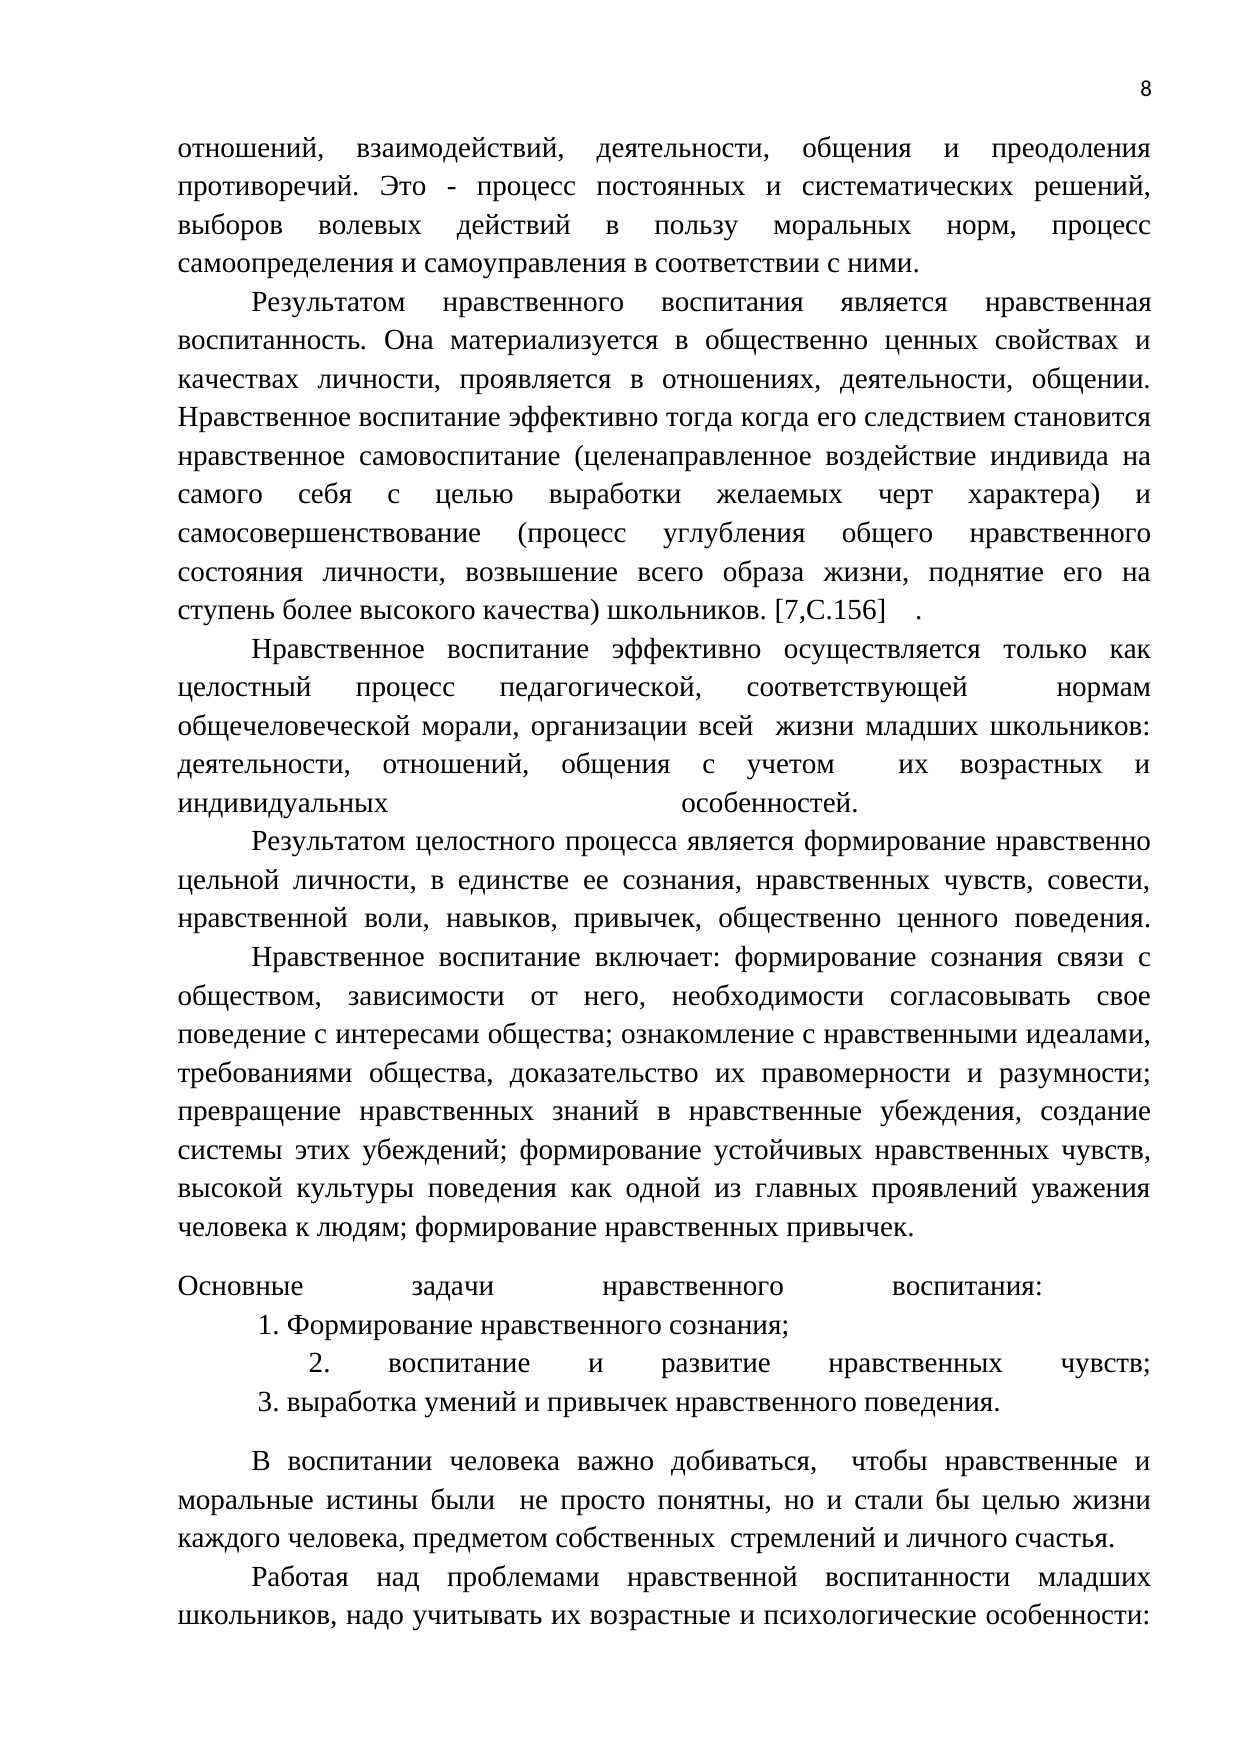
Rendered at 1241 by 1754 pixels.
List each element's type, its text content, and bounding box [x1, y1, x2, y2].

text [177, 130, 1152, 1242]
text Основные задачи нравственного воспитания: 1. Формирование нравственного сознания; 2. воспитание и развитие нравственных чувств; 3. выработка умений и привычек нравственного поведения. [177, 1268, 1152, 1417]
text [177, 1443, 1152, 1631]
